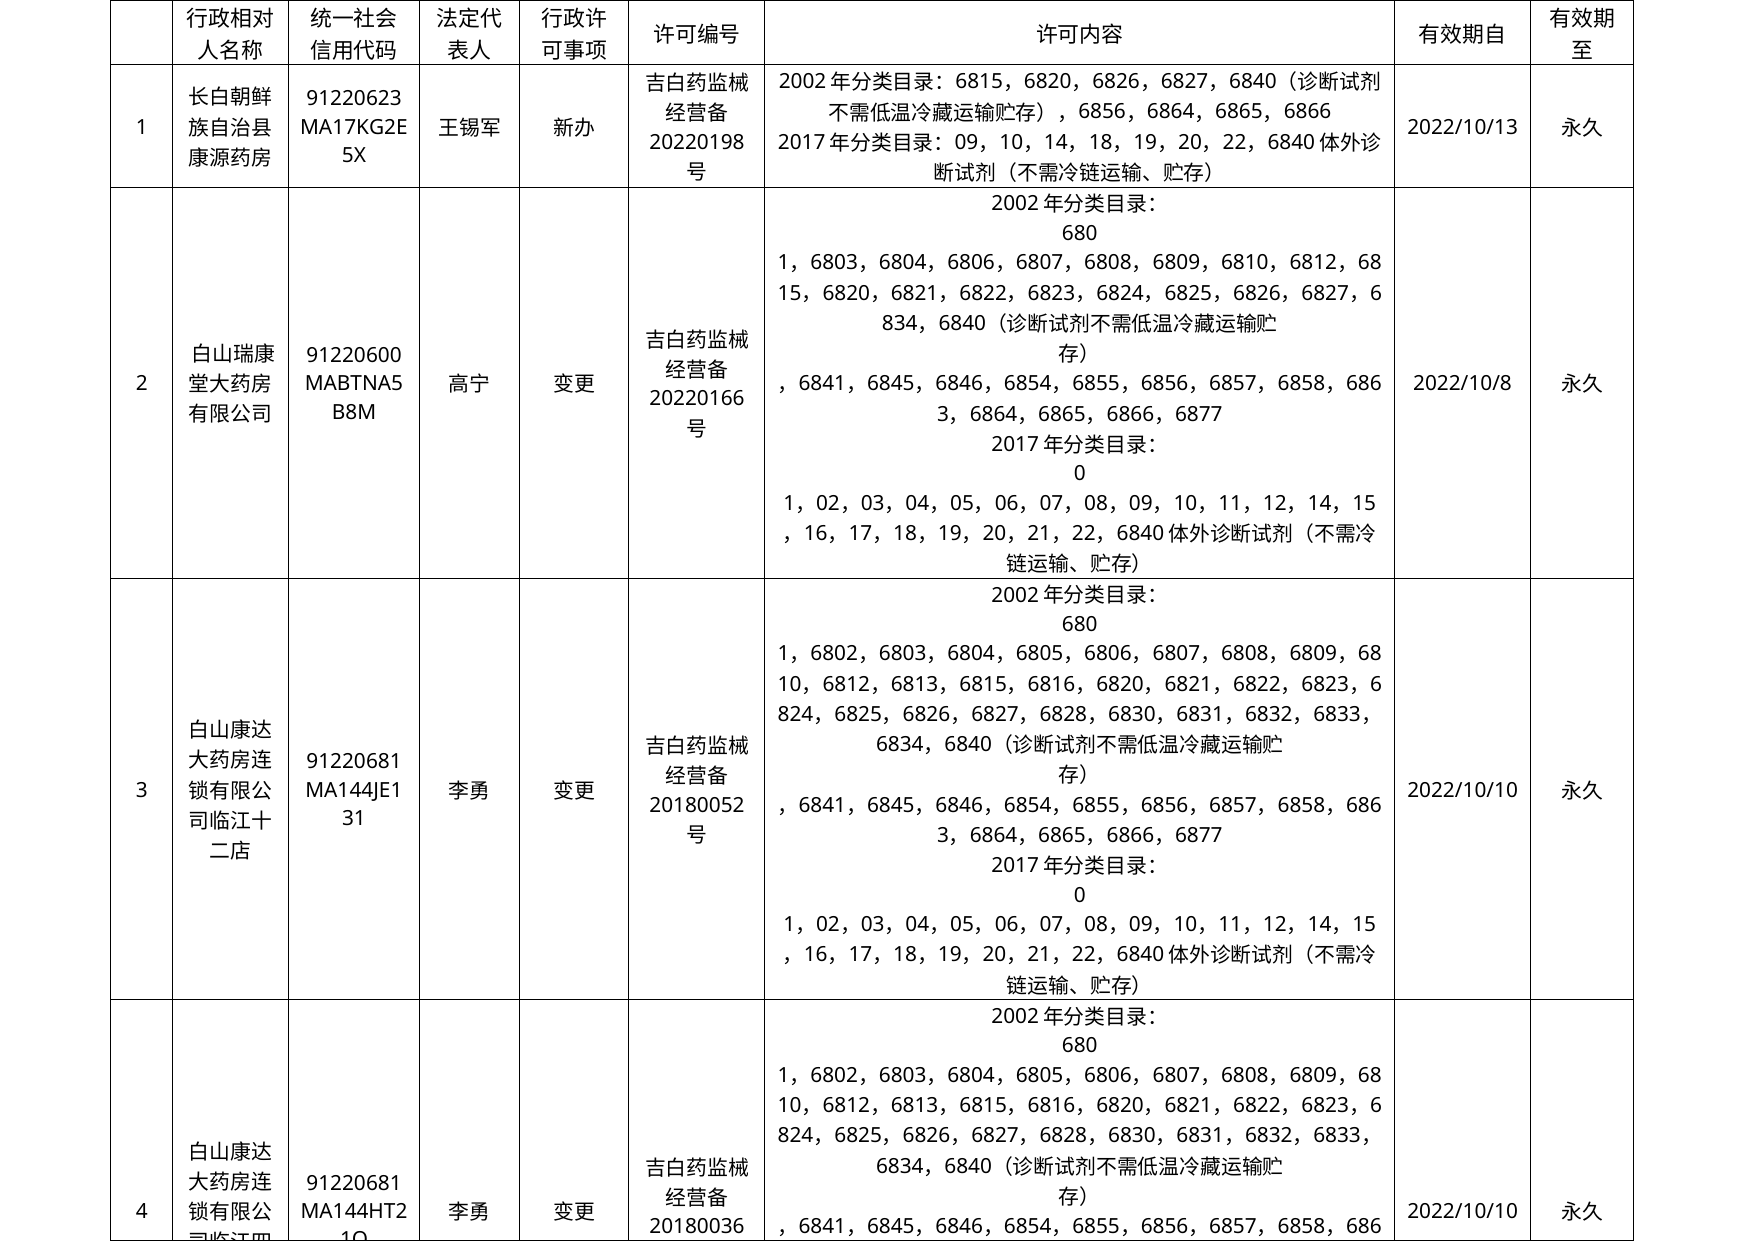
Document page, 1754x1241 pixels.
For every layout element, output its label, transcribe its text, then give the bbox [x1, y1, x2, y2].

table_cell 2002年分类目录：6801，6802，6803，6804，6805，6806，6807，6808，6809，6810，6812，6813，6815，6816，6820，6821，6822，6823，6824，6825，6826，6827，6828，6830，6831，6832，6833，6834，6840（诊断试剂不需低温冷藏运输贮存），6841，6845，6846，6854，6855，6856，6857，6858，6863，6864，6865，6866，6877 2017年分类目录：01，02，03，04，05，06，07，08，09，10，11，12，14，15，16，17，18，19，20，21，22，6840体外诊断试剂（不需冷链运输、贮存） [765, 579, 1394, 999]
table_cell 2002年分类目录：6815，6820，6826，6827，6840（诊断试剂不需低温冷藏运输贮存），6856，6864，6865，6866 2017年分类目录：09，10，14，18，19，20，22，6840体外诊断试剂（不需冷链运输、贮存） [765, 65, 1394, 187]
table_header [111, 1, 172, 64]
table_header 法定代表人 [420, 1, 519, 64]
table_cell 1 [111, 65, 172, 187]
table_cell 2002年分类目录：6801，6803，6804，6806，6807，6808，6809，6810，6812，6815，6820，6821，6822，6823，6824，6825，6826，6827，6834，6840（诊断试剂不需低温冷藏运输贮存），6841，6845，6846，6854，6855，6856，6857，6858，6863，6864，6865，6866，6877 2017年分类目录：01，02，03，04，05，06，07，08，09，10，11，12，14，15，16，17，18，19，20，21，22，6840体外诊断试剂（不需冷链运输、贮存） [765, 188, 1394, 578]
table_cell 4 [111, 1000, 172, 1240]
table_header 有效期自 [1395, 1, 1530, 64]
table_cell 吉白药监械经营备20180052号 [629, 579, 764, 999]
table_header 有效期至 [1531, 1, 1633, 64]
table_cell 91220623MA17KG2E5X [289, 65, 419, 187]
table_cell 李勇 [420, 1000, 519, 1240]
table_header 统一社会信用代码 [289, 1, 419, 64]
table_cell 2022/10/8 [1395, 188, 1530, 578]
table_header 行政相对人名称 [173, 1, 288, 64]
table_cell 变更 [520, 1000, 628, 1240]
table_cell 变更 [520, 579, 628, 999]
table_cell 2002年分类目录：6801，6802，6803，6804，6805，6806，6807，6808，6809，6810，6812，6813，6815，6816，6820，6821，6822，6823，6824，6825，6826，6827，6828，6830，6831，6832，6833，6834，6840（诊断试剂不需低温冷藏运输贮存），6841，6845，6846，6854，6855，6856，6857，6858，6863，6864，6865，6866，6877 2017年分类目录：01，02，03，04，05，06，07，08，09，10，11，12，14，15，16，17，18，19，20，21，22，6840体外诊断试剂（不需冷链运输、贮存） [765, 1000, 1394, 1240]
table_cell 2022/10/10 [1395, 1000, 1530, 1240]
table_cell 永久 [1531, 579, 1633, 999]
table_cell 白山瑞康堂大药房有限公司 [173, 188, 288, 578]
table_cell 91220600MABTNA5B8M [289, 188, 419, 578]
table_cell 王锡军 [420, 65, 519, 187]
table_cell 长白朝鲜族自治县康源药房 [173, 65, 288, 187]
table_cell 新办 [520, 65, 628, 187]
table_cell 吉白药监械经营备20180036号 [629, 1000, 764, 1240]
table_cell 2022/10/13 [1395, 65, 1530, 187]
table_cell 吉白药监械经营备20220198号 [629, 65, 764, 187]
table_cell 永久 [1531, 65, 1633, 187]
table_cell 91220681MA144JE131 [289, 579, 419, 999]
table_header 许可编号 [629, 1, 764, 64]
table_cell 2 [111, 188, 172, 578]
table_cell 永久 [1531, 1000, 1633, 1240]
table_cell 3 [111, 579, 172, 999]
table_cell 吉白药监械经营备20220166号 [629, 188, 764, 578]
table_cell 白山康达大药房连锁有限公司临江十二店 [173, 579, 288, 999]
table_cell 高宁 [420, 188, 519, 578]
table_cell 91220681MA144HT21Q [289, 1000, 419, 1240]
table_cell 永久 [1531, 188, 1633, 578]
table_header 行政许可事项 [520, 1, 628, 64]
table_cell 李勇 [420, 579, 519, 999]
table_cell 变更 [520, 188, 628, 578]
table_cell 2022/10/10 [1395, 579, 1530, 999]
table_cell 白山康达大药房连锁有限公司临江四店 [173, 1000, 288, 1240]
table_header 许可内容 [765, 1, 1394, 64]
